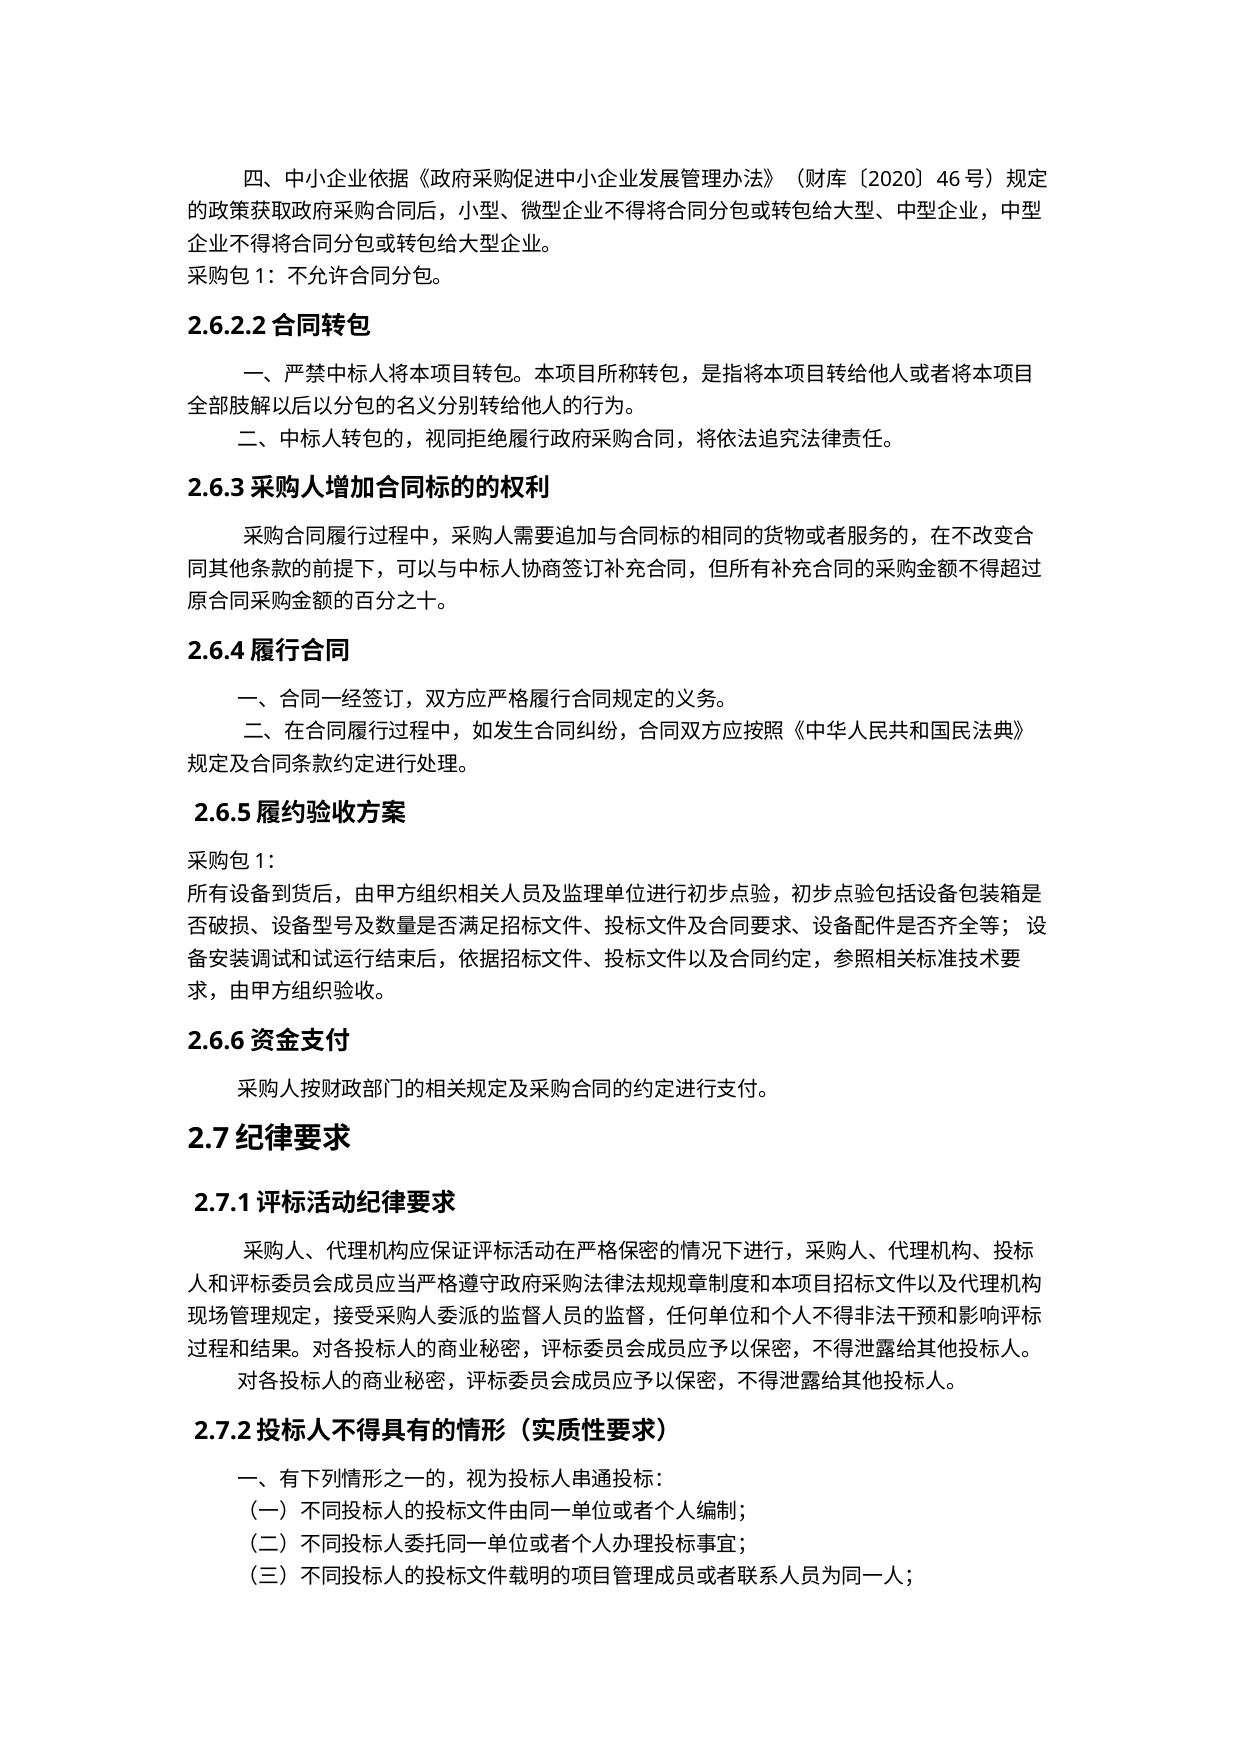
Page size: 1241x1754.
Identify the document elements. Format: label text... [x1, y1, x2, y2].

text 2.6.5履约验收方案 [187, 779, 1053, 844]
text 采购人、代理机构应保证评标活动在严格保密的情况下进行，采购人、代理机构、投标人和评标委员会成员应当严格遵守政府采购法律法规规章制度和本项目招标文件以及代理机构现场管理规定，接受采购人委派的监督人员的监督，任何单位和个人不得非法干预和影响评标过程和结果。对各投标人的商业秘密，评标委员会成员应予以保密，不得泄露给其他投标人。 [187, 1234, 1053, 1364]
text 二、在合同履行过程中，如发生合同纠纷，合同双方应按照《中华人民共和国民法典》规定及合同条款约定进行处理。 [187, 714, 1053, 779]
text （一）不同投标人的投标文件由同一单位或者个人编制； [187, 1494, 1053, 1527]
text 采购包1： [187, 844, 1053, 877]
text 2.7.1评标活动纪律要求 [187, 1169, 1053, 1234]
text 2.7纪律要求 [187, 1104, 1053, 1169]
text 2.6.4履行合同 [187, 617, 1053, 682]
text （二）不同投标人委托同一单位或者个人办理投标事宜； [187, 1527, 1053, 1559]
text 二、中标人转包的，视同拒绝履行政府采购合同，将依法追究法律责任。 [187, 422, 1053, 454]
text 采购包1：不允许合同分包。 [187, 259, 1053, 292]
text （三）不同投标人的投标文件载明的项目管理成员或者联系人员为同一人； [187, 1559, 1053, 1592]
text 一、合同一经签订，双方应严格履行合同规定的义务。 [187, 682, 1053, 714]
text 采购合同履行过程中，采购人需要追加与合同标的相同的货物或者服务的，在不改变合同其他条款的前提下，可以与中标人协商签订补充合同，但所有补充合同的采购金额不得超过原合同采购金额的百分之十。 [187, 519, 1053, 617]
text 四、中小企业依据《政府采购促进中小企业发展管理办法》（财库〔2020〕46号）规定的政策获取政府采购合同后，小型、微型企业不得将合同分包或转包给大型、中型企业，中型企业不得将合同分包或转包给大型企业。 [187, 162, 1053, 259]
text 2.7.2投标人不得具有的情形（实质性要求） [187, 1397, 1053, 1462]
text 对各投标人的商业秘密，评标委员会成员应予以保密，不得泄露给其他投标人。 [187, 1364, 1053, 1397]
text 2.6.2.2合同转包 [187, 292, 1053, 357]
text 2.6.3采购人增加合同标的的权利 [187, 454, 1053, 519]
text 一、有下列情形之一的，视为投标人串通投标： [187, 1462, 1053, 1494]
text 所有设备到货后，由甲方组织相关人员及监理单位进行初步点验，初步点验包括设备包装箱是否破损、设备型号及数量是否满足招标文件、投标文件及合同要求、设备配件是否齐全等； 设备安装调试和试运行结束后，依据招标文件、投标文件以及合同约定，参照相关标准技术要求，由甲方组织验收。 [187, 877, 1053, 1007]
text 一、严禁中标人将本项目转包。本项目所称转包，是指将本项目转给他人或者将本项目全部肢解以后以分包的名义分别转给他人的行为。 [187, 357, 1053, 422]
text 采购人按财政部门的相关规定及采购合同的约定进行支付。 [187, 1072, 1053, 1104]
text 2.6.6资金支付 [187, 1007, 1053, 1072]
